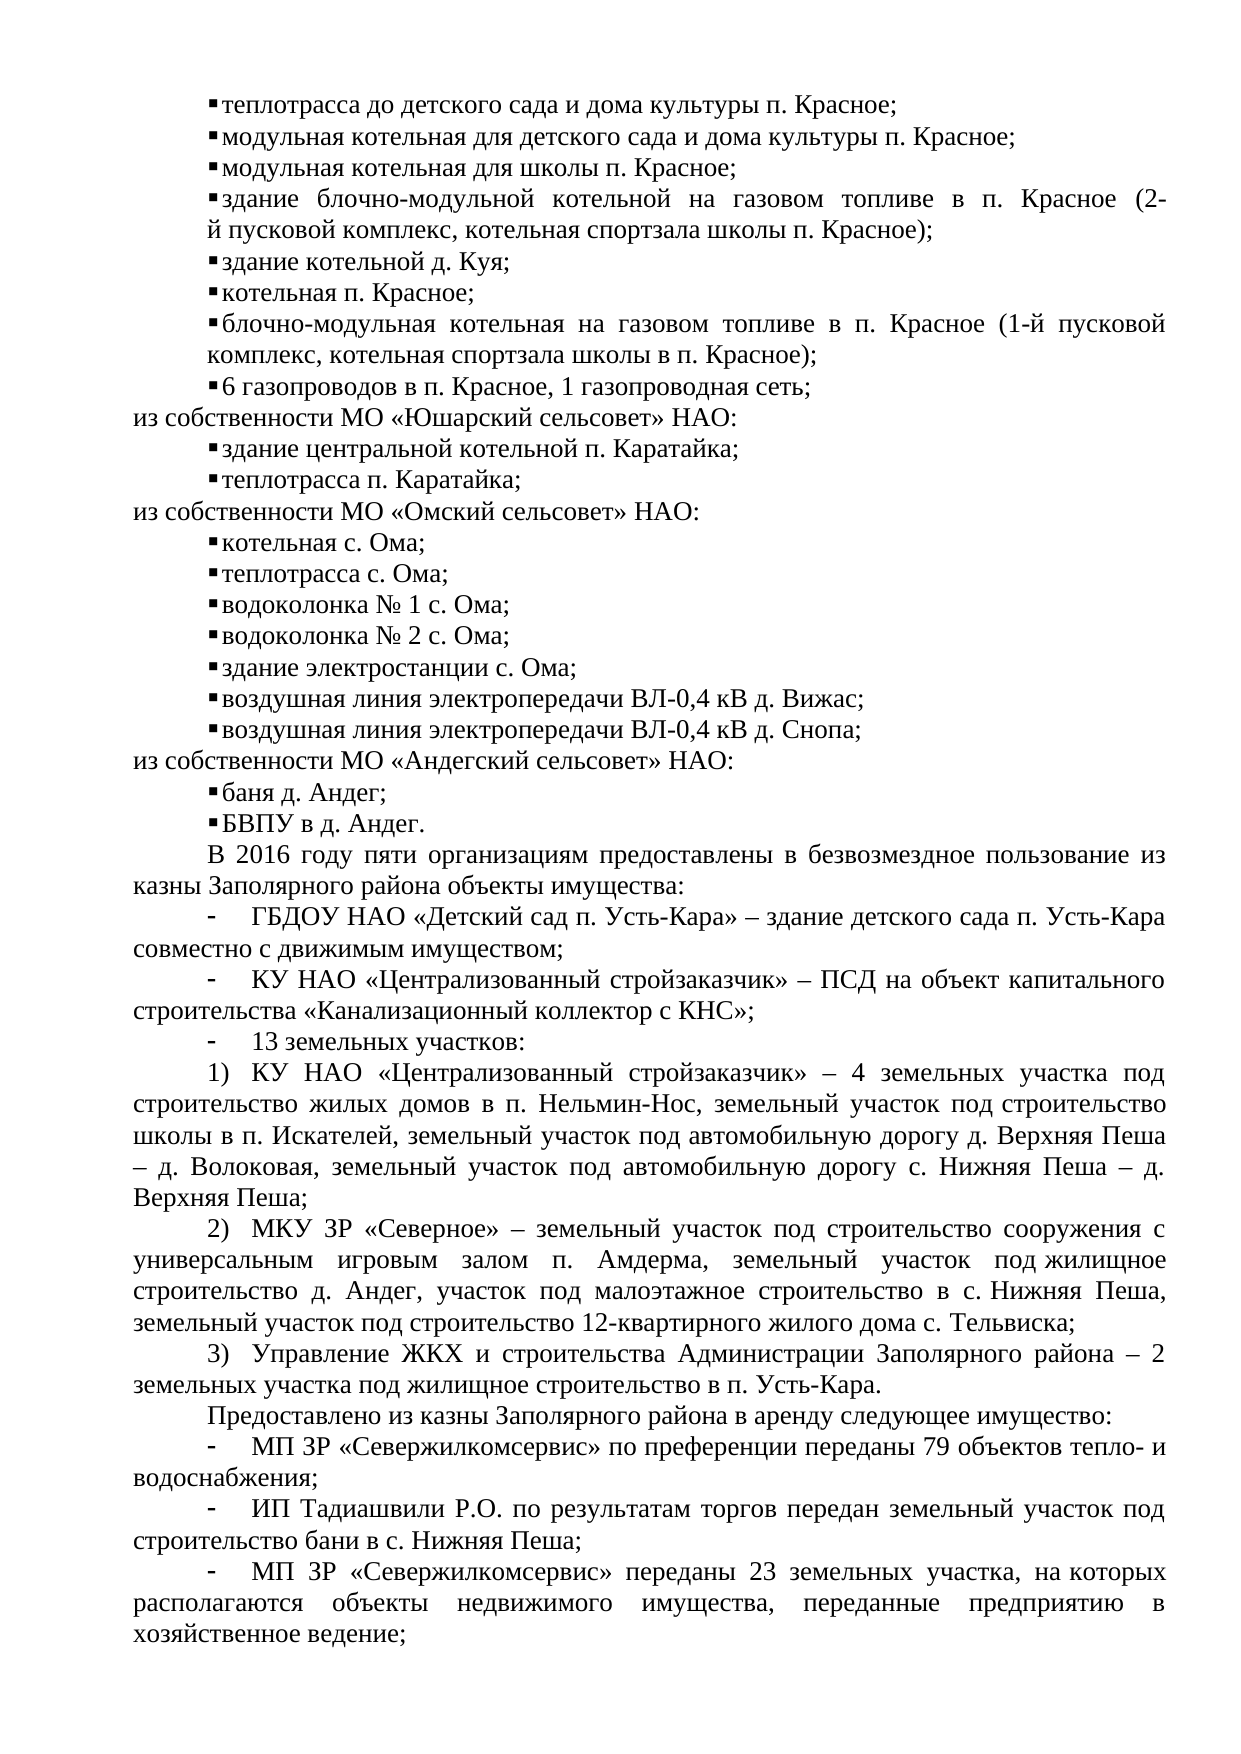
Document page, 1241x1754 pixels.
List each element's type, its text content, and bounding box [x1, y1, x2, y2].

list здание блочно-модульной котельной на газовом топливе в п. Красное (2-й пусковой комплекс, котельная спортзала школы п. Красное); [207, 182, 1167, 245]
list водоколонка № 1 с. Ома; [207, 588, 1167, 619]
list воздушная линия электропередачи ВЛ-0,4 кВ д. Снопа; [207, 713, 1167, 744]
list теплотрасса до детского сада и дома культуры п. Красное; [207, 89, 1167, 120]
text Предоставлено из казны Заполярного района в аренду следующее имущество: [133, 1399, 1167, 1430]
list 6 газопроводов в п. Красное, 1 газопроводная сеть; [207, 370, 1167, 401]
list МКУ ЗР «Северное» – земельный участок под строительство сооружения с универсальным игровым залом п. Амдерма, земельный участок под жилищное строительство д. Андег, участок под малоэтажное строительство в с. Нижняя Пеша, земельный участок под строительство 12-квартирного жилого дома с. Тельвиска; [133, 1212, 1167, 1337]
text из собственности МО «Омский сельсовет» НАО: [133, 494, 1167, 526]
list теплотрасса п. Каратайка; [207, 463, 1167, 494]
list КУ НАО «Централизованный стройзаказчик» – 4 земельных участка под строительство жилых домов в п. Нельмин-Нос, земельный участок под строительство школы в п. Искателей, земельный участок под автомобильную дорогу д. Верхняя Пеша – д. Волоковая, земельный участок под автомобильную дорогу с. Нижняя Пеша – д. Верхняя Пеша; [133, 1056, 1167, 1212]
list котельная п. Красное; [207, 276, 1167, 307]
text из собственности МО «Андегский сельсовет» НАО: [133, 744, 1167, 776]
list здание электростанции с. Ома; [207, 651, 1167, 682]
list МП ЗР «Севержилкомсервис» переданы 23 земельных участка, на которых располагаются объекты недвижимого имущества, переданные предприятию в хозяйственное ведение; [133, 1555, 1167, 1648]
list модульная котельная для школы п. Красное; [207, 151, 1167, 182]
list водоколонка № 2 с. Ома; [207, 619, 1167, 651]
list БВПУ в д. Андег. [207, 807, 1167, 838]
list Управление ЖКХ и строительства Администрации Заполярного района – 2 земельных участка под жилищное строительство в п. Усть-Кара. [133, 1337, 1167, 1399]
list МП ЗР «Севержилкомсервис» по преференции переданы 79 объектов тепло- и водоснабжения; [133, 1430, 1167, 1493]
list КУ НАО «Централизованный стройзаказчик» – ПСД на объект капитального строительства «Канализационный коллектор с КНС»; [133, 963, 1167, 1025]
list воздушная линия электропередачи ВЛ-0,4 кВ д. Вижас; [207, 682, 1167, 713]
text из собственности МО «Юшарский сельсовет» НАО: [133, 401, 1167, 432]
list котельная с. Ома; [207, 526, 1167, 557]
list блочно-модульная котельная на газовом топливе в п. Красное (1-й пусковой комплекс, котельная спортзала школы в п. Красное); [207, 307, 1167, 370]
list модульная котельная для детского сада и дома культуры п. Красное; [207, 120, 1167, 151]
list ГБДОУ НАО «Детский сад п. Усть-Кара» – здание детского сада п. Усть-Кара совместно с движимым имуществом; [133, 900, 1167, 963]
list здание котельной д. Куя; [207, 245, 1167, 276]
list баня д. Андег; [207, 776, 1167, 807]
list здание центральной котельной п. Каратайка; [207, 432, 1167, 463]
list 13 земельных участков: [133, 1025, 1167, 1056]
list теплотрасса с. Ома; [207, 557, 1167, 588]
list ИП Тадиашвили Р.О. по результатам торгов передан земельный участок под строительство бани в с. Нижняя Пеша; [133, 1493, 1167, 1555]
text В 2016 году пяти организациям предоставлены в безвозмездное пользование из казны Заполярного района объекты имущества: [133, 838, 1167, 900]
